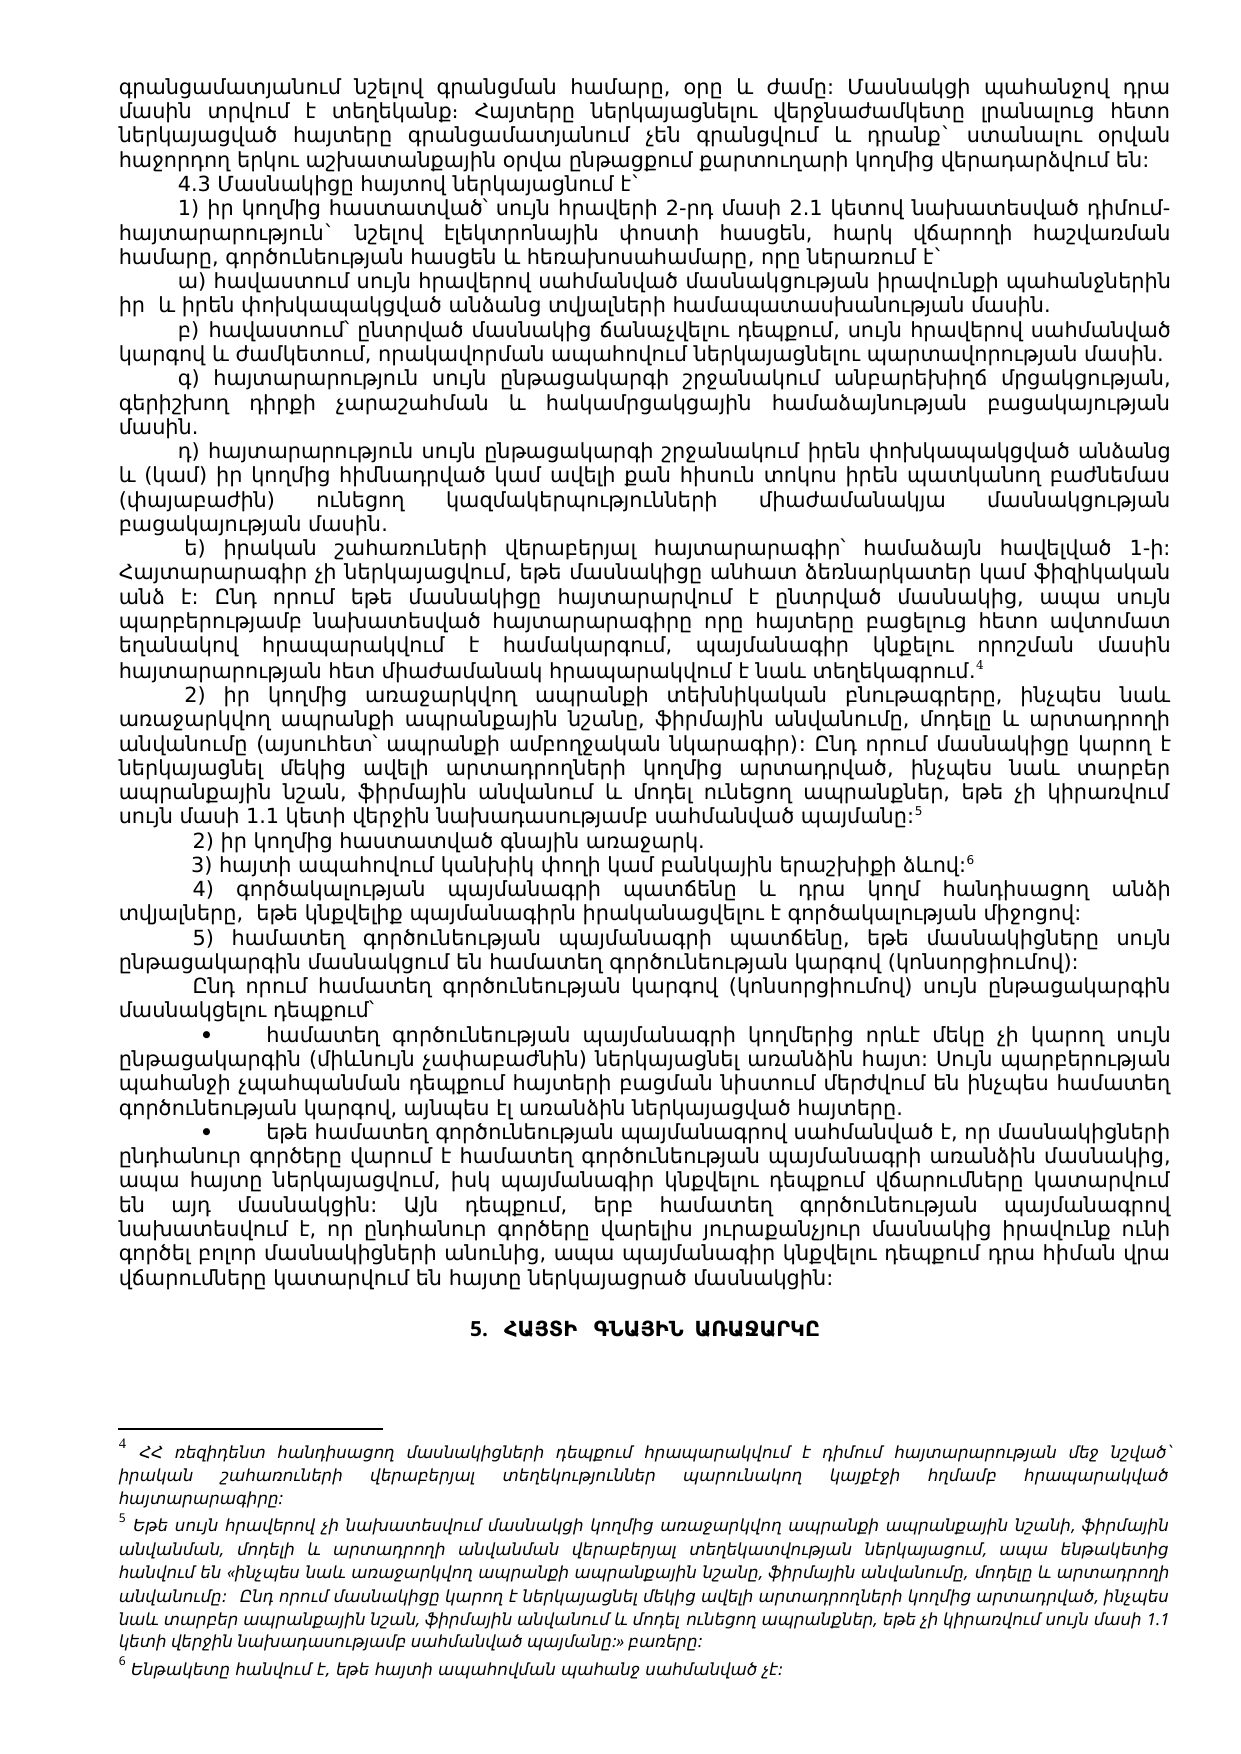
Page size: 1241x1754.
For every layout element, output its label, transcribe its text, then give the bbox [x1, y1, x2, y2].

text 4.3 Մասնակիցը հայտով ներկայացնում է` [118, 172, 1171, 196]
text 5) համատեղ գործունեության պայմանագրի պատճենը, եթե մասնակիցները սույն ընթացակարգին մասնակցում են համատեղ գործունեության կարգով (կոնսորցիումով): [118, 926, 1171, 974]
text գ) հայտարարություն սույն ընթացակարգի շրջանակում անբարեխիղճ մրցակցության, գերիշխող դիրքի չարաշահման և հակամրցակցային համաձայնության բացակայության մասին. [118, 366, 1171, 439]
text ե) իրական շահառուների վերաբերյալ հայտարարագիր՝ համաձայն հավելված 1-ի: Հայտարարագիր չի ներկայացվում, եթե մասնակիցը անհատ ձեռնարկատեր կամ ֆիզիկական անձ է: Ընդ որում եթե մասնակիցը հայտարարվում է ընտրված մասնակից, ապա սույն պարբերությամբ նախատեսված հայտարարագիրը որը հայտերը բացելուց հետո ավտոմատ եղանակով հրապարակվում է համակարգում, պայմանագիր կնքելու որոշման մասին հայտարարության հետ միաժամանակ հրապարակվում է նաև տեղեկագրում․ [118, 536, 1171, 683]
text ա) հավաստում սույն հրավերով սահմանված մասնակցության իրավունքի պահանջներին իր և իրեն փոխկապակցված անձանց տվյալների համապատասխանության մասին. [118, 269, 1171, 318]
text 1) իր կողմից հաստատված՝ սույն հրավերի 2-րդ մասի 2.1 կետով նախատեսված դիմում-հայտարարություն` նշելով էլեկտրոնային փոստի հասցեն, հարկ վճարողի հաշվառման համարը, գործունեության հասցեն և հեռախոսահամարը, որը ներառում է` [118, 196, 1171, 269]
text բ) հավաստում՝ ընտրված մասնակից ճանաչվելու դեպքում, սույն հրավերով սահմանված կարգով և ժամկետում, որակավորման ապահովում ներկայացնելու պարտավորության մասին. [118, 318, 1171, 366]
list եթե համատեղ գործունեության պայմանագրով սահմանված է, որ մասնակիցների ընդհանուր գործերը վարում է համատեղ գործունեության պայմանագրի առանձին մասնակից, ապա հայտը ներկայացվում, իսկ պայմանագիր կնքվելու դեպքում վճարումները կատարվում են այդ մասնակցին: Այն դեպքում, երբ համատեղ գործունեության պայմանագրով նախատեսվում է, որ ընդհանուր գործերը վարելիս յուրաքանչյուր մասնակից իրավունք ունի գործել բոլոր մասնակիցների անունից, ապա պայմանագիր կնքվելու դեպքում դրա հիման վրա վճարումները կատարվում են հայտը ներկայացրած մասնակցին: [118, 1120, 1171, 1290]
text դ) հայտարարություն սույն ընթացակարգի շրջանակում իրեն փոխկապակցված անձանց և (կամ) իր կողմից հիմնադրված կամ ավելի քան հիսուն տոկոս իրեն պատկանող բաժնեմաս (փայաբաժին) ունեցող կազմակերպությունների միաժամանակյա մասնակցության բացակայության մասին. [118, 439, 1171, 536]
list համատեղ գործունեության պայմանագրի կողմերից որևէ մեկը չի կարող սույն ընթացակարգին (միևնույն չափաբաժնին) ներկայացնել առանձին հայտ: Սույն պարբերության պահանջի չպահպանման դեպքում հայտերի բացման նիստում մերժվում են ինչպես համատեղ գործունեության կարգով, այնպես էլ առանձին ներկայացված հայտերը. [118, 1023, 1171, 1120]
text Ընդ որում համատեղ գործունեության կարգով (կոնսորցիումով) սույն ընթացակարգին մասնակցելու դեպքում՝ [118, 974, 1171, 1023]
text 2) իր կողմից առաջարկվող ապրանքի տեխնիկական բնութագրերը, ինչպես նաև առաջարկվող ապրանքի ապրանքային նշանը, ֆիրմային անվանումը, մոդելը և արտադրողի անվանումը (այսուհետ՝ ապրանքի ամբողջական նկարագիր): Ընդ որում մասնակիցը կարող է ներկայացնել մեկից ավելի արտադրողների կողմից արտադրված, ինչպես նաև տարբեր ապրանքային նշան, ֆիրմային անվանում և մոդել ունեցող ապրանքներ, եթե չի կիրառվում սույն մասի 1.1 կետի վերջին նախադասությամբ սահմանված պայմանը: [118, 683, 1171, 829]
text 5. ՀԱՅՏԻ ԳՆԱՅԻՆ ԱՌԱՋԱՐԿԸ [118, 1314, 1171, 1342]
text 3) հայտի ապահովում կանխիկ փողի կամ բանկային երաշխիքի ձևով: [118, 853, 1171, 877]
text 4) գործակալության պայմանագրի պատճենը և դրա կողմ հանդիսացող անձի տվյալները, եթե կնքվելիք պայմանագիրն իրականացվելու է գործակալության միջոցով: [118, 877, 1171, 926]
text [118, 75, 1171, 172]
text 2) իր կողմից հաստատված գնային առաջարկ. [118, 829, 1171, 853]
